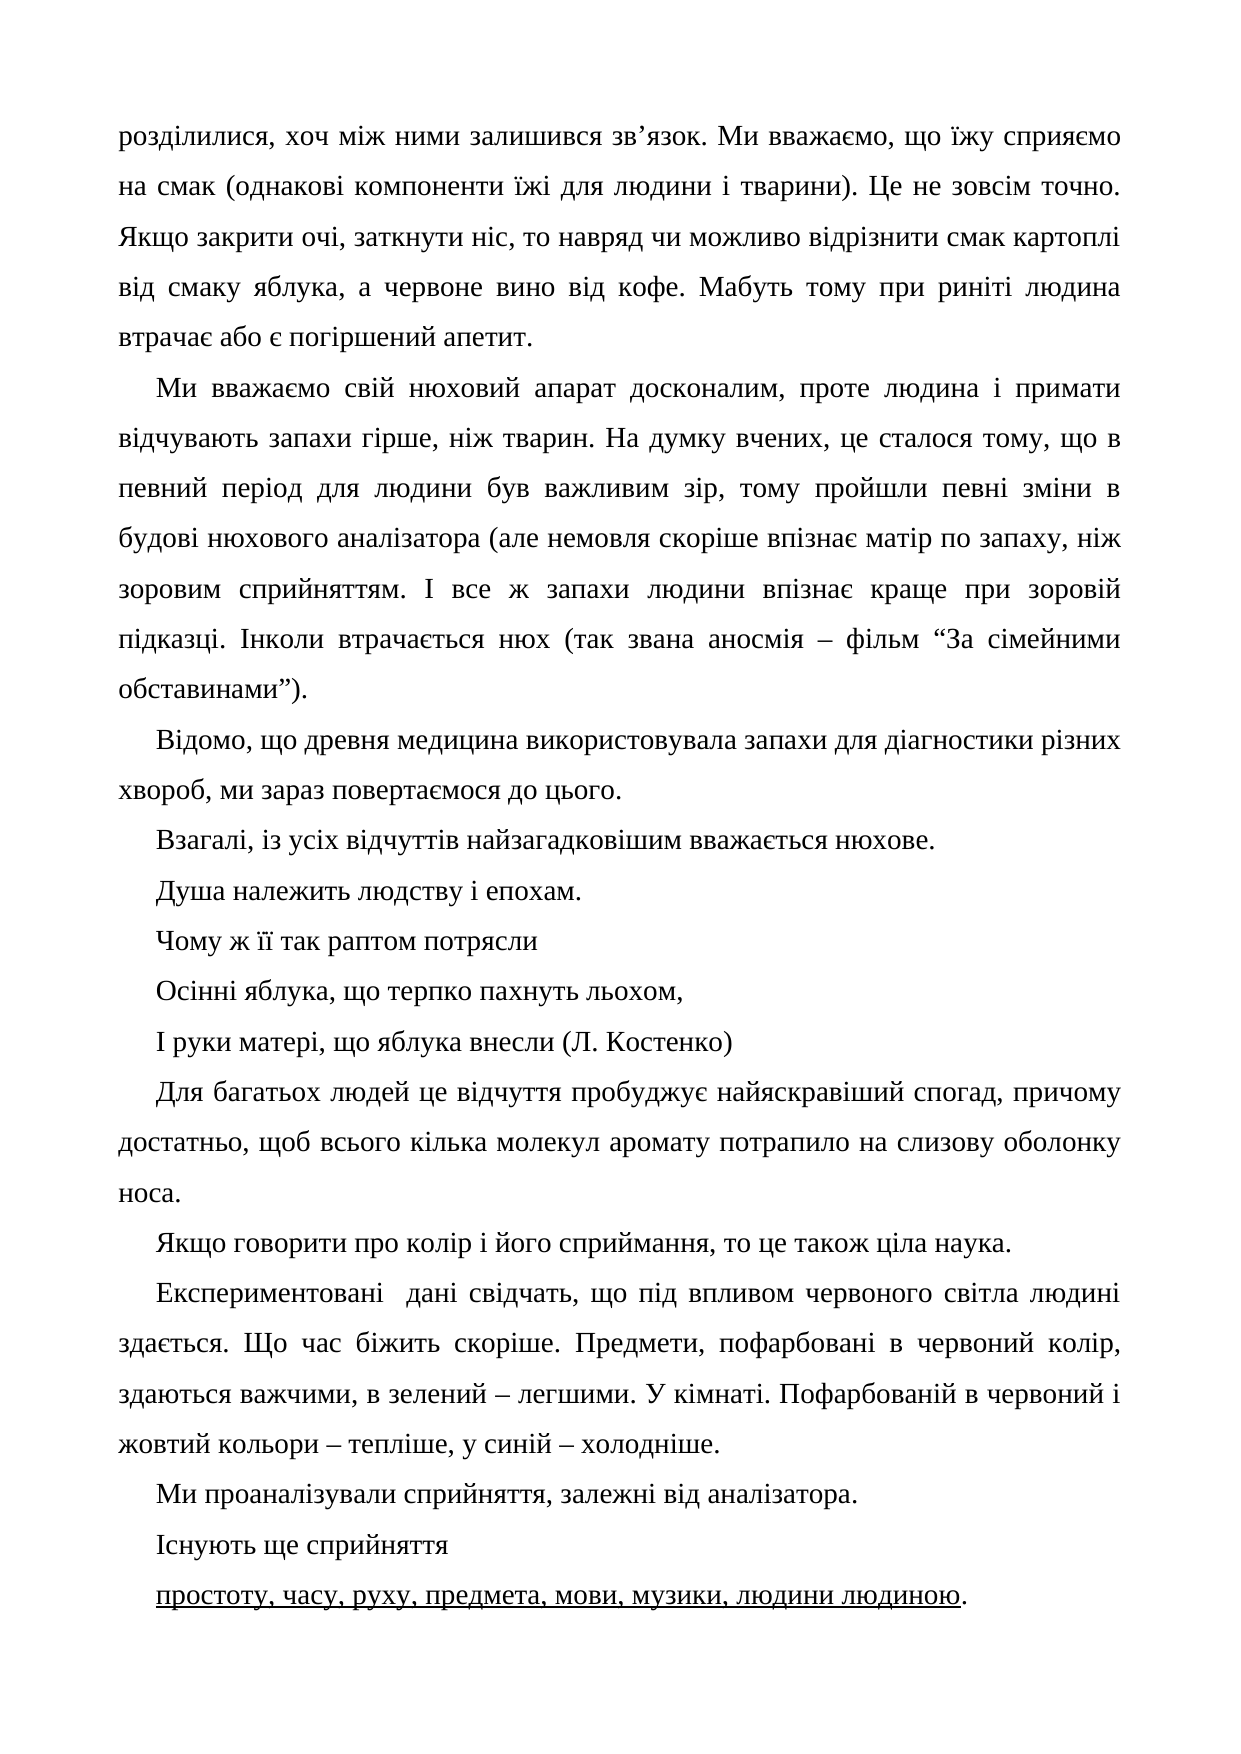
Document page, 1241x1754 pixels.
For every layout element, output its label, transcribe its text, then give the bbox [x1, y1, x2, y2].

text Для багатьох людей це відчуття пробуджує найяскравіший спогад, причому достатньо, щоб всього кілька молекул аромату потрапило на слизову оболонку носа. [118, 1074, 1122, 1208]
text Експериментовані дані свідчать, що під впливом червоного світла людині здається. Що час біжить скоріше. Предмети, пофарбовані в червоний колір, здаються важчими, в зелений – легшими. У кімнаті. Пофарбованій в червоний і жовтий кольори – тепліше, у синій – холодніше. [118, 1275, 1122, 1460]
text простоту, часу, руху, предмета, мови, музики, людини людиною. [118, 1577, 1122, 1611]
text Ми проаналізували сприйняття, залежні від аналізатора. [118, 1477, 1122, 1510]
text Осінні яблука, що терпко пахнуть льохом, [118, 973, 1122, 1007]
text Взагалі, із усіх відчуттів найзагадковішим вважається нюхове. [118, 822, 1122, 856]
text Відомо, що древня медицина використовувала запахи для діагностики різних хвороб, ми зараз повертаємося до цього. [118, 722, 1122, 806]
text Ми вважаємо свій нюховий апарат досконалим, проте людина і примати відчувають запахи гірше, ніж тварин. На думку вчених, це сталося тому, що в певний період для людини був важливим зір, тому пройшли певні зміни в будові нюхового аналізатора (але немовля скоріше впізнає матір по запаху, ніж зоровим сприйняттям. І все ж запахи людини впізнає краще при зоровій підказці. Інколи втрачається нюх (так звана аносмія – фільм “За сімейними обставинами”). [118, 370, 1122, 705]
text Якщо говорити про колір і його сприймання, то це також ціла наука. [118, 1225, 1122, 1258]
text Чому ж її так раптом потрясли [118, 923, 1122, 957]
text Душа належить людству і епохам. [118, 873, 1122, 906]
text І руки матері, що яблука внесли (Л. Костенко) [118, 1024, 1122, 1057]
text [118, 118, 1122, 353]
text Існують ще сприйняття [118, 1527, 1122, 1560]
